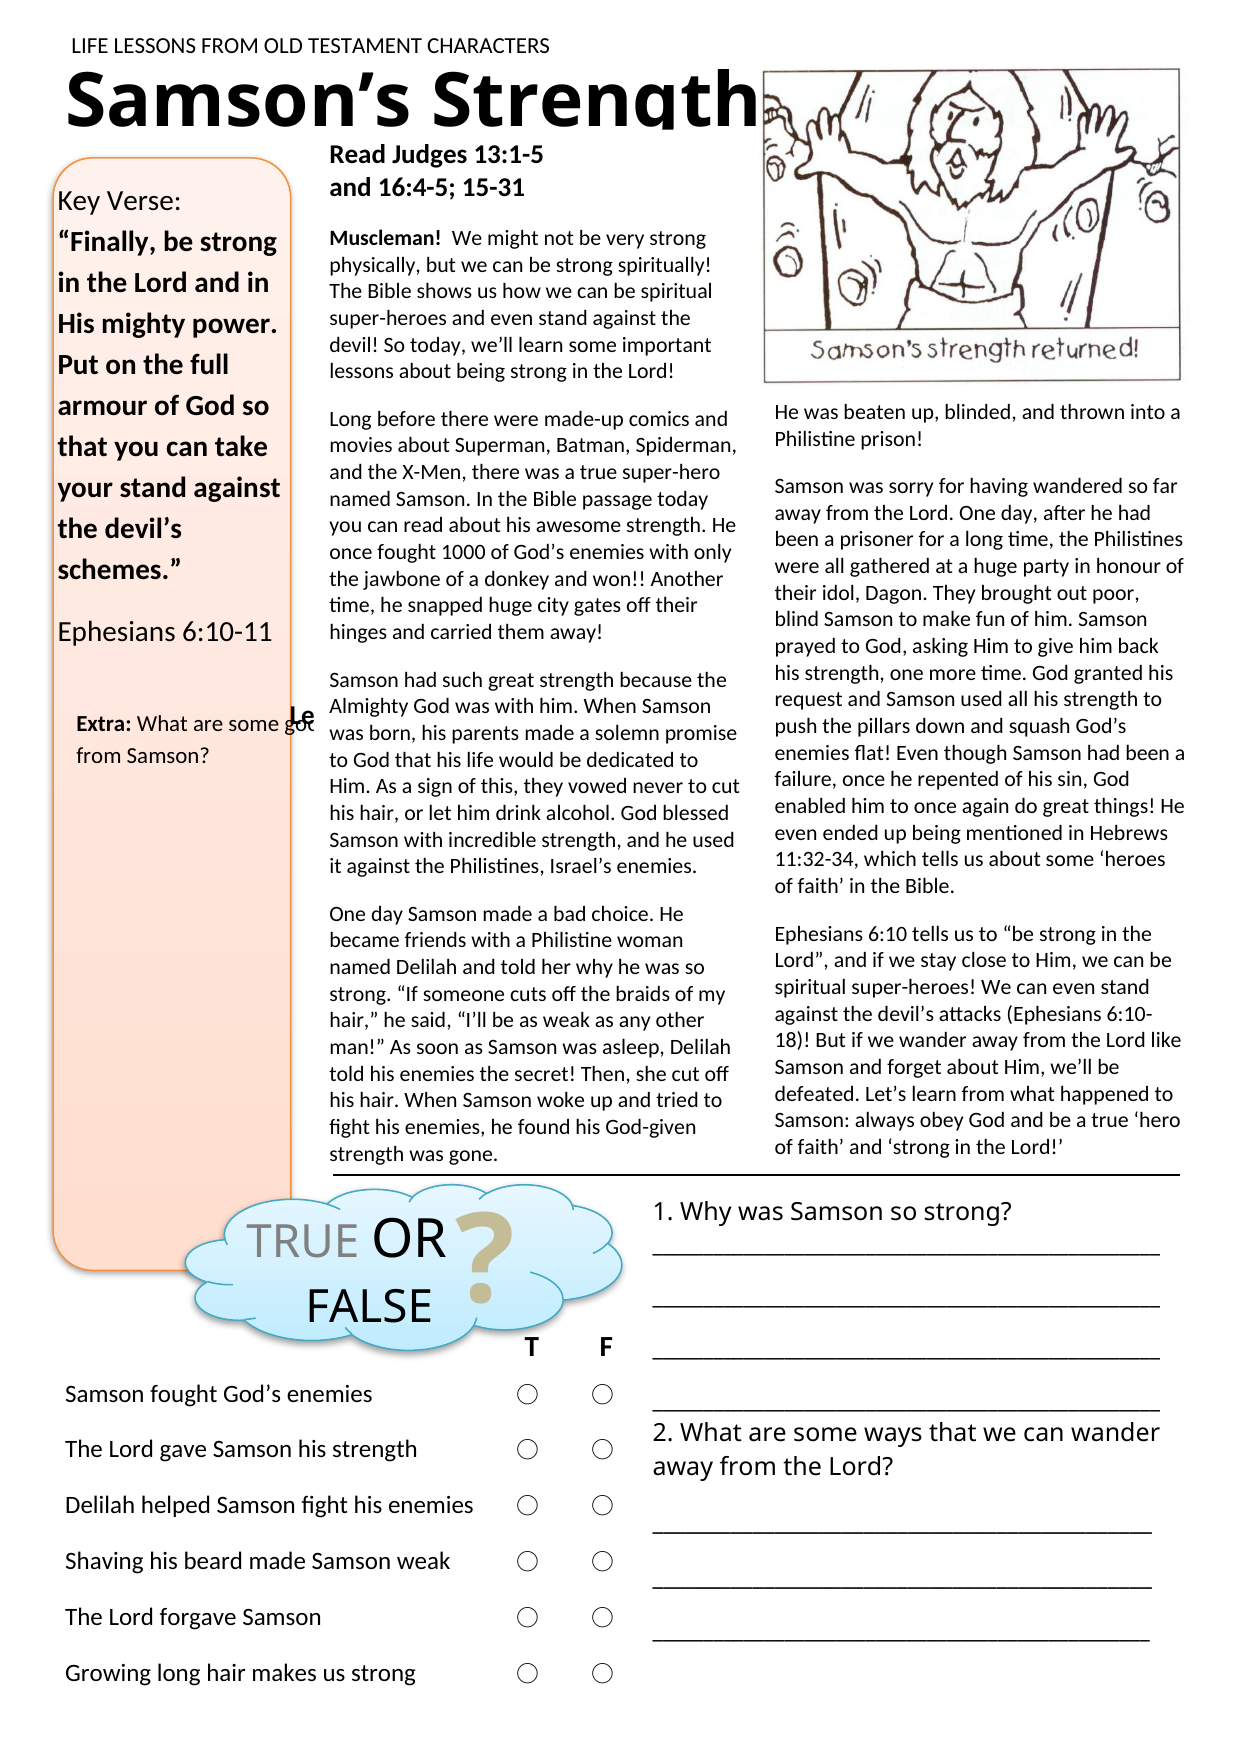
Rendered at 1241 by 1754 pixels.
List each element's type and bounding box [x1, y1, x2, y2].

picture [759, 67, 1190, 385]
